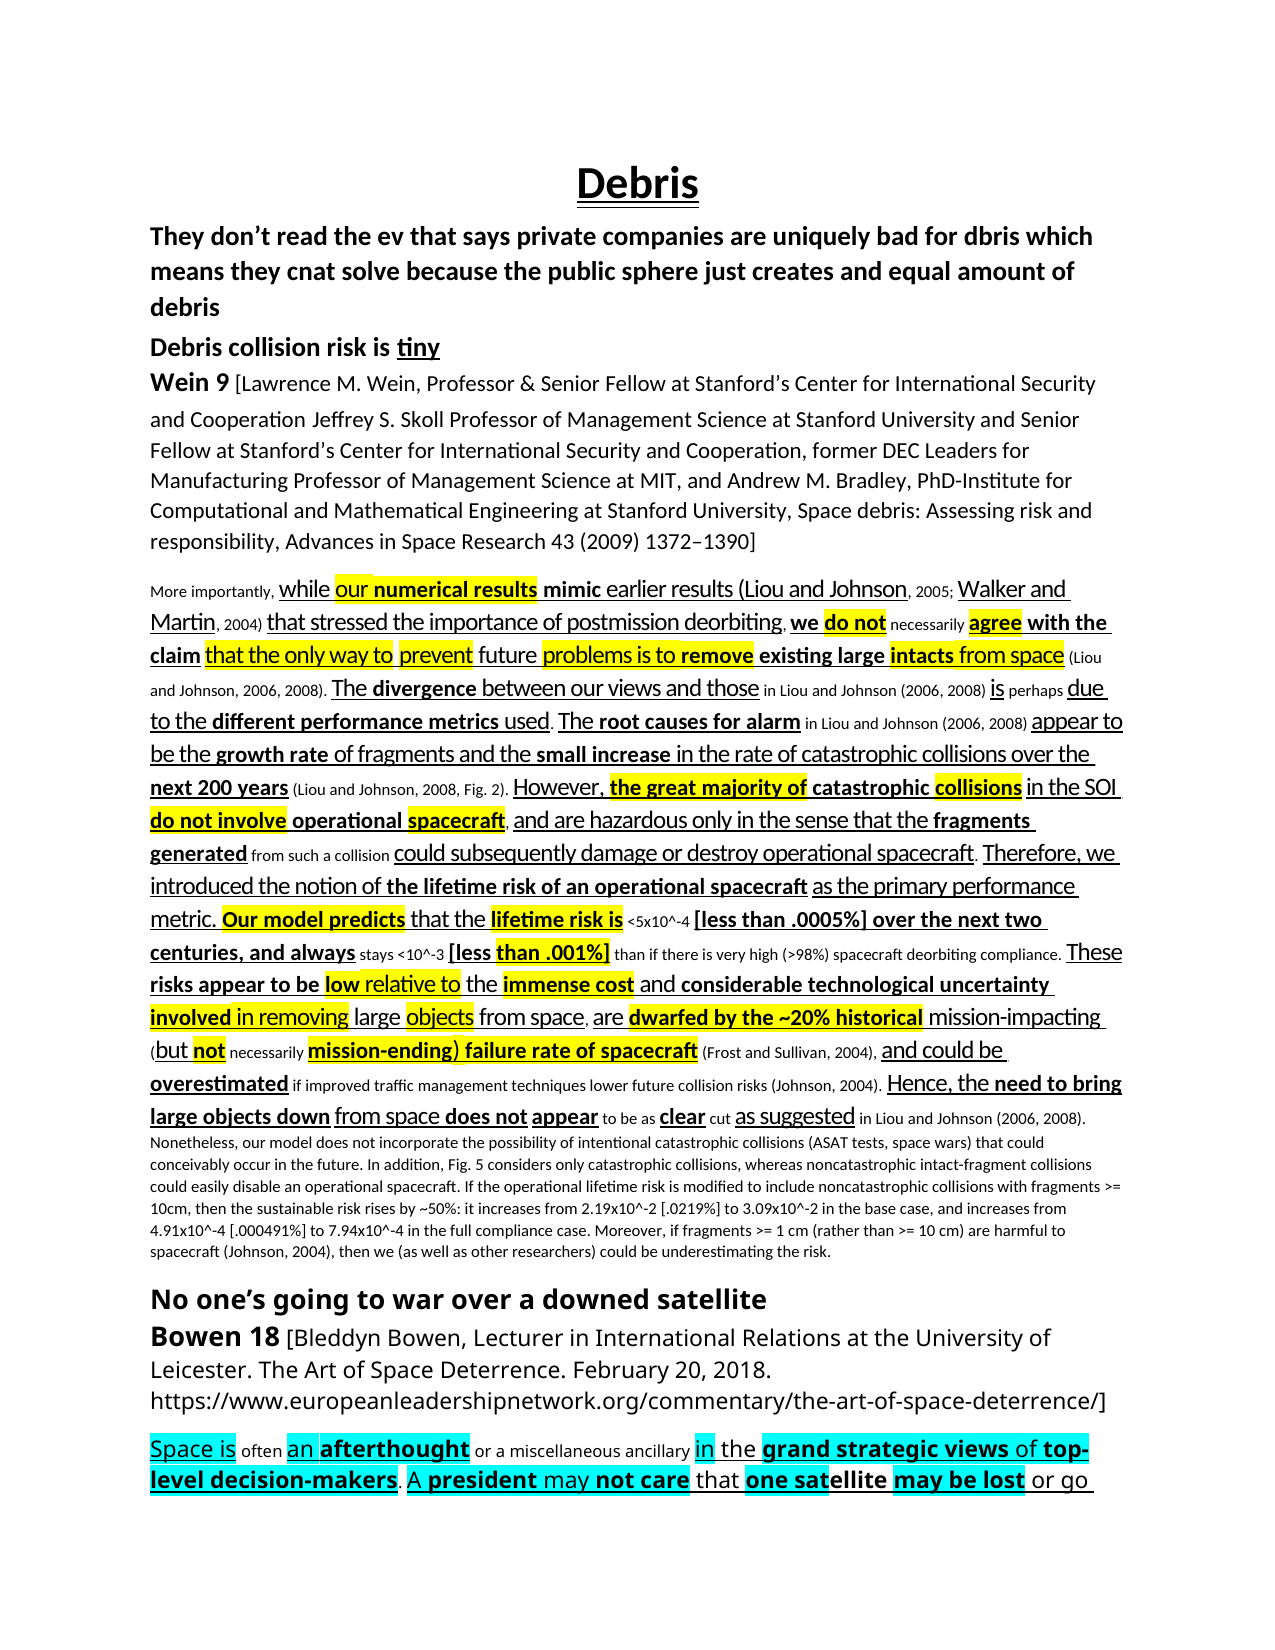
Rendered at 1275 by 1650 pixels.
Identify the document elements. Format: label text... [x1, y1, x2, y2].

text More importantly, while our numerical results mimic earlier results (Liou and Johnson, 2005; Walker and Martin, 2004) that stressed the importance of postmission deorbiting, we do not necessarily agree with the claim that the only way to prevent future problems is to remove existing large intacts from space (Liou and Johnson, 2006, 2008). The divergence between our views and those in Liou and Johnson (2006, 2008) is perhaps due to the different performance metrics used. The root causes for alarm in Liou and Johnson (2006, 2008) appear to be the growth rate of fragments and the small increase in the rate of catastrophic collisions over the next 200 years (Liou and Johnson, 2008, Fig. 2). However, the great majority of catastrophic collisions in the SOI do not involve operational spacecraft, and are hazardous only in the sense that the fragments generated from such a collision could subsequently damage or destroy operational spacecraft. Therefore, we introduced the notion of the lifetime risk of an operational spacecraft as the primary performance metric. Our model predicts that the lifetime risk is <5x10^-4 [less than .0005%] over the next two centuries, and always stays <10^-3 [less than .001%] than if there is very high (>98%) spacecraft deorbiting compliance. These risks appear to be low relative to the immense cost and considerable technological uncertainty involved in removing large objects from space, are dwarfed by the ~20% historical mission-impacting (but not necessarily mission-ending) failure rate of spacecraft (Frost and Sullivan, 2004), and could be overestimated if improved traffic management techniques lower future collision risks (Johnson, 2004). Hence, the need to bring large objects down from space does not appear to be as clear cut as suggested in Liou and Johnson (2006, 2008). Nonetheless, our model does not incorporate the possibility of intentional catastrophic collisions (ASAT tests, space wars) that could conceivably occur in the future. In addition, Fig. 5 considers only catastrophic collisions, whereas noncatastrophic intact-fragment collisions could easily disable an operational spacecraft. If the operational lifetime risk is modified to include noncatastrophic collisions with fragments >= 10cm, then the sustainable risk rises by ~50%: it increases from 2.19x10^-2 [.0219%] to 3.09x10^-2 in the base case, and increases from 4.91x10^-4 [.000491%] to 7.94x10^-4 in the full compliance case. Moreover, if fragments >= 1 cm (rather than >= 10 cm) are harmful to spacecraft (Johnson, 2004), then we (as well as other researchers) could be underestimating the risk. [150, 574, 1125, 1262]
subtitle Debris [150, 154, 1125, 210]
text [150, 1433, 1125, 1496]
subtitle No one’s going to war over a downed satellite [150, 1280, 1125, 1317]
subtitle They don’t read the ev that says private companies are uniquely bad for dbris which means they cnat solve because the public sphere just creates and equal amount of debris [150, 219, 1125, 323]
text Bowen 18 [Bleddyn Bowen, Lecturer in International Relations at the University of Leicester. The Art of Space Deterrence. February 20, 2018. https://www.europeanleadershipnetwork.org/commentary/the-art-of-space-deterrence/] [150, 1317, 1125, 1417]
subtitle Debris collision risk is tiny [150, 330, 1125, 363]
text Wein 9 [Lawrence M. Wein, Professor & Senior Fellow at Stanford’s Center for International Security and Cooperation Jeffrey S. Skoll Professor of Management Science at Stanford University and Senior Fellow at Stanford’s Center for International Security and Cooperation, former DEC Leaders for Manufacturing Professor of Management Science at MIT, and Andrew M. Bradley, PhD-Institute for Computational and Mathematical Engineering at Stanford University, Space debris: Assessing risk and responsibility, Advances in Space Research 43 (2009) 1372–1390] [150, 365, 1125, 555]
